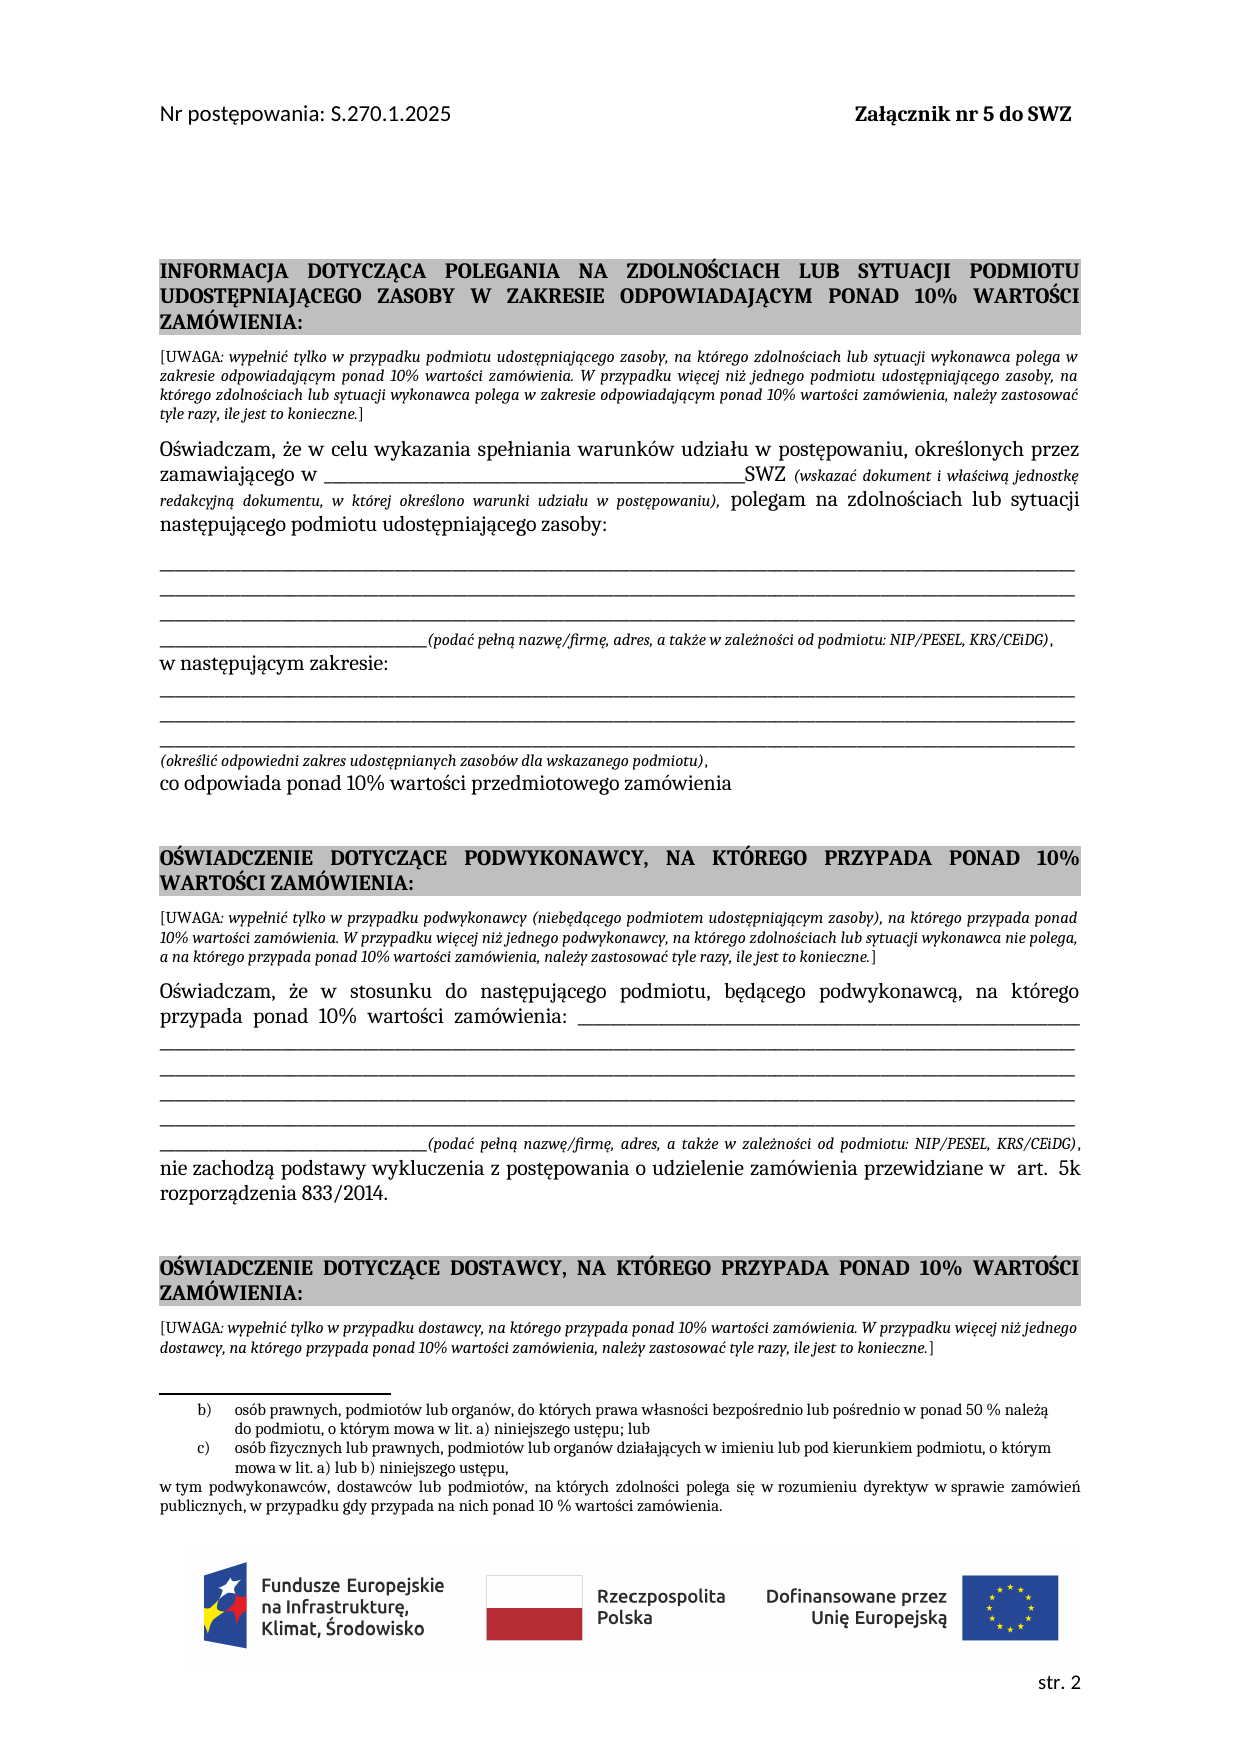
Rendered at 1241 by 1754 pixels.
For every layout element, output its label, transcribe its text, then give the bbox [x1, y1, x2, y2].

text INFORMACJA DOTYCZĄCA POLEGANIA NA ZDOLNOŚCIACH LUB SYTUACJI PODMIOTU UDOSTĘPNIAJĄCEGO ZASOBY W ZAKRESIE ODPOWIADAJĄCYM PONAD 10% WARTOŚCI ZAMÓWIENIA: [159, 259, 1081, 335]
text Oświadczam, że w celu wykazania spełniania warunków udziału w postępowaniu, określonych przez zamawiającego w ____________________________________________________SWZ (wskazać dokument i właściwą jednostkę redakcyjną dokumentu, w której określono warunki udziału w postępowaniu), polegam na zdolnościach lub sytuacji następującego podmiotu udostępniającego zasoby: [159, 436, 1081, 537]
text OŚWIADCZENIE DOTYCZĄCE PODWYKONAWCY, NA KTÓREGO PRZYPADA PONAD 10% WARTOŚCI ZAMÓWIENIA: [159, 846, 1081, 896]
picture [182, 1541, 1081, 1670]
text OŚWIADCZENIE DOTYCZĄCE DOSTAWCY, NA KTÓREGO PRZYPADA PONAD 10% WARTOŚCI ZAMÓWIENIA: [159, 1256, 1081, 1306]
text [UWAGA: wypełnić tylko w przypadku podwykonawcy (niebędącego podmiotem udostępniającym zasoby), na którego przypada ponad 10% wartości zamówienia. W przypadku więcej niż jednego podwykonawcy, na którego zdolnościach lub sytuacji wykonawca nie polega, a na którego przypada ponad 10% wartości zamówienia, należy zastosować tyle razy, ile jest to konieczne.] [159, 909, 1081, 966]
text [UWAGA: wypełnić tylko w przypadku podmiotu udostępniającego zasoby, na którego zdolnościach lub sytuacji wykonawca polega w zakresie odpowiadającym ponad 10% wartości zamówienia. W przypadku więcej niż jednego podmiotu udostępniającego zasoby, na którego zdolnościach lub sytuacji wykonawca polega w zakresie odpowiadającym ponad 10% wartości zamówienia, należy zastosować tyle razy, ile jest to konieczne.] [159, 347, 1081, 424]
text [UWAGA: wypełnić tylko w przypadku dostawcy, na którego przypada ponad 10% wartości zamówienia. W przypadku więcej niż jednego dostawcy, na którego przypada ponad 10% wartości zamówienia, należy zastosować tyle razy, ile jest to konieczne.] [159, 1319, 1081, 1357]
text ____________________________________________________________________________________________________________________________________________________________________________________________________________________________________________________________________________________________________________________________________________________________________________________(podać pełną nazwę/firmę, adres, a także w zależności od podmiotu: NIP/PESEL, KRS/CEiDG), w następującym zakresie: ___________________________________________________________________________________________________________________________________________________________________________________________________________________________________________________________________________________________________________________________________________________ (określić odpowiedni zakres udostępnianych zasobów dla wskazanego podmiotu), co odpowiada ponad 10% wartości przedmiotowego zamówienia [159, 550, 1081, 796]
text Oświadczam, że w stosunku do następującego podmiotu, będącego podwykonawcą, na którego przypada ponad 10% wartości zamówienia: ______________________________________________________________ _____________________________________________________________________________________________________________________________________________________________________________________________________________________________________________________________________________________________________________________________________________________________________________________________________________________________________________________________________________________________________(podać pełną nazwę/firmę, adres, a także w zależności od podmiotu: NIP/PESEL, KRS/CEiDG), nie zachodzą podstawy wykluczenia z postępowania o udzielenie zamówienia przewidziane w art. 5k rozporządzenia 833/2014. [159, 979, 1081, 1206]
